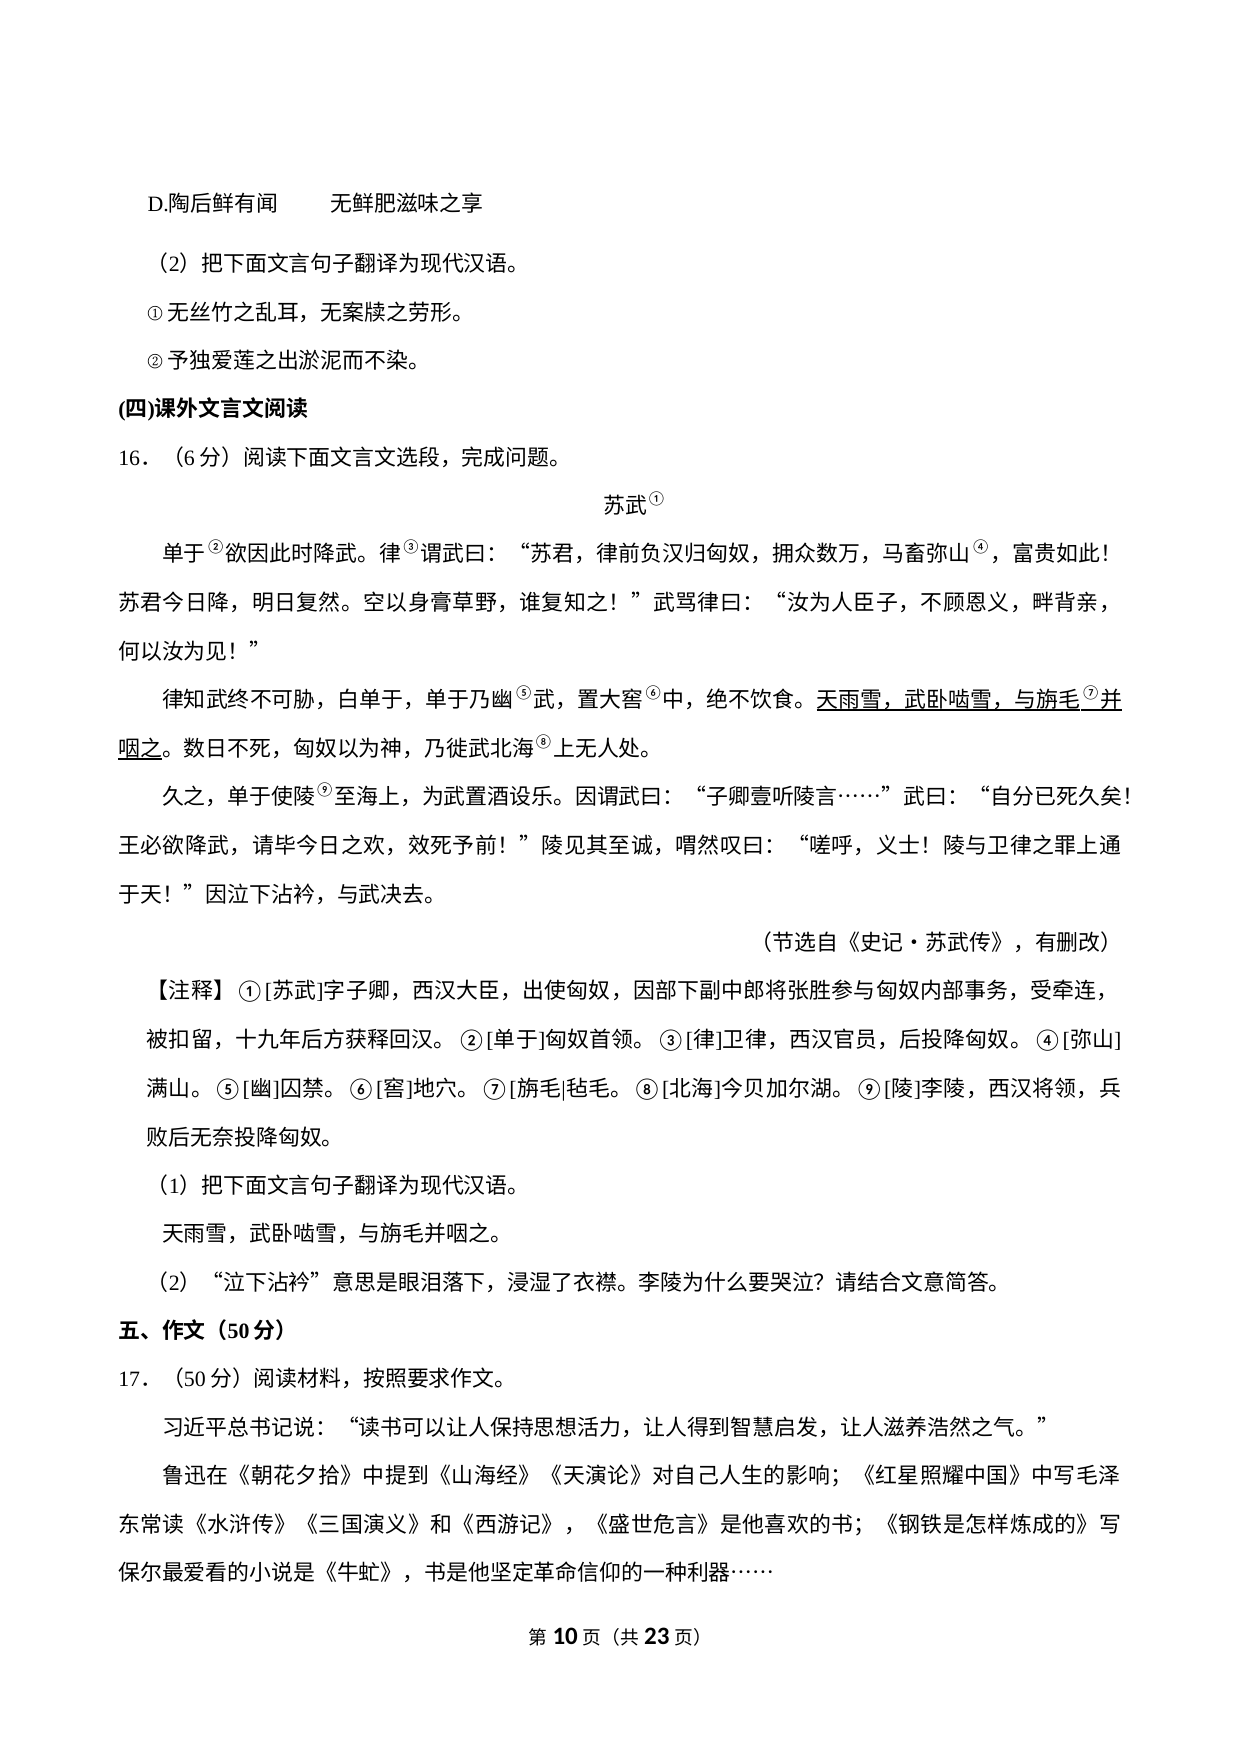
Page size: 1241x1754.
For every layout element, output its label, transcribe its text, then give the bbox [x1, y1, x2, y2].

table_cell 无鲜肥滋味之享 [327, 162, 744, 246]
text ②予独爱莲之出淤泥而不染。 [147, 342, 1122, 375]
text （1）把下面文言句子翻译为现代汉语。 [147, 1167, 1122, 1200]
text 鲁迅在《朝花夕拾》中提到《山海经》《天演论》对自己人生的影响；《红星照耀中国》中写毛泽东常读《水浒传》《三国演义》和《西游记》，《盛世危言》是他喜欢的书；《钢铁是怎样炼成的》写保尔最爱看的小说是《牛虻》，书是他坚定革命信仰的一种利器…… [118, 1457, 1122, 1587]
text 单于②欲因此时降武。律③谓武曰：“苏君，律前负汉归匈奴，拥众数万，马畜弥山④，富贵如此！苏君今日降，明日复然。空以身膏草野，谁复知之！”武骂律曰：“汝为人臣子，不顾恩义，畔背亲，何以汝为见！” [118, 536, 1122, 666]
text 五、作文（50分） [118, 1312, 1122, 1345]
text 律知武终不可胁，白单于，单于乃幽⑤武，置大窖⑥中，绝不饮食。天雨雪，武卧啮雪，与旃毛⑦并咽之。数日不死，匈奴以为神，乃徙武北海⑧上无人处。 [118, 682, 1122, 763]
text ①无丝竹之乱耳，无案牍之劳形。 [147, 294, 1122, 327]
text 苏武① [147, 487, 1122, 520]
text 17．（50分）阅读材料，按照要求作文。 [118, 1361, 1122, 1393]
text 16．（6分）阅读下面文言文选段，完成问题。 [118, 439, 1122, 472]
text 习近平总书记说：“读书可以让人保持思想活力，让人得到智慧启发，让人滋养浩然之气。” [118, 1409, 1122, 1442]
text （节选自《史记•苏武传》，有删改） [147, 924, 1122, 957]
text （2）把下面文言句子翻译为现代汉语。 [147, 246, 1122, 278]
text 【注释】①[苏武]字子卿，西汉大臣，出使匈奴，因部下副中郎将张胜参与匈奴内部事务，受牵连，被扣留，十九年后方获释回汉。②[单于]匈奴首领。③[律]卫律，西汉官员，后投降匈奴。④[弥山]满山。⑤[幽]囚禁。⑥[窖]地穴。⑦[旃毛|毡毛。⑧[北海]今贝加尔湖。⑨[陵]李陵，西汉将领，兵败后无奈投降匈奴。 [147, 973, 1122, 1152]
text （2）“泣下沾衿”意思是眼泪落下，浸湿了衣襟。李陵为什么要哭泣？请结合文意简答。 [147, 1264, 1122, 1297]
text 天雨雪，武卧啮雪，与旃毛并咽之。 [118, 1216, 1122, 1248]
text (四)课外文言文阅读 [118, 391, 1122, 423]
text 久之，单于使陵⑨至海上，为武置酒设乐。因谓武曰：“子卿壹听陵言……”武曰：“自分已死久矣！王必欲降武，请毕今日之欢，效死予前！”陵见其至诚，喟然叹曰：“嗟呼，义士！陵与卫律之罪上通于天！”因泣下沾衿，与武决去。 [118, 779, 1122, 909]
table_cell D.陶后鲜有闻 [144, 162, 327, 246]
